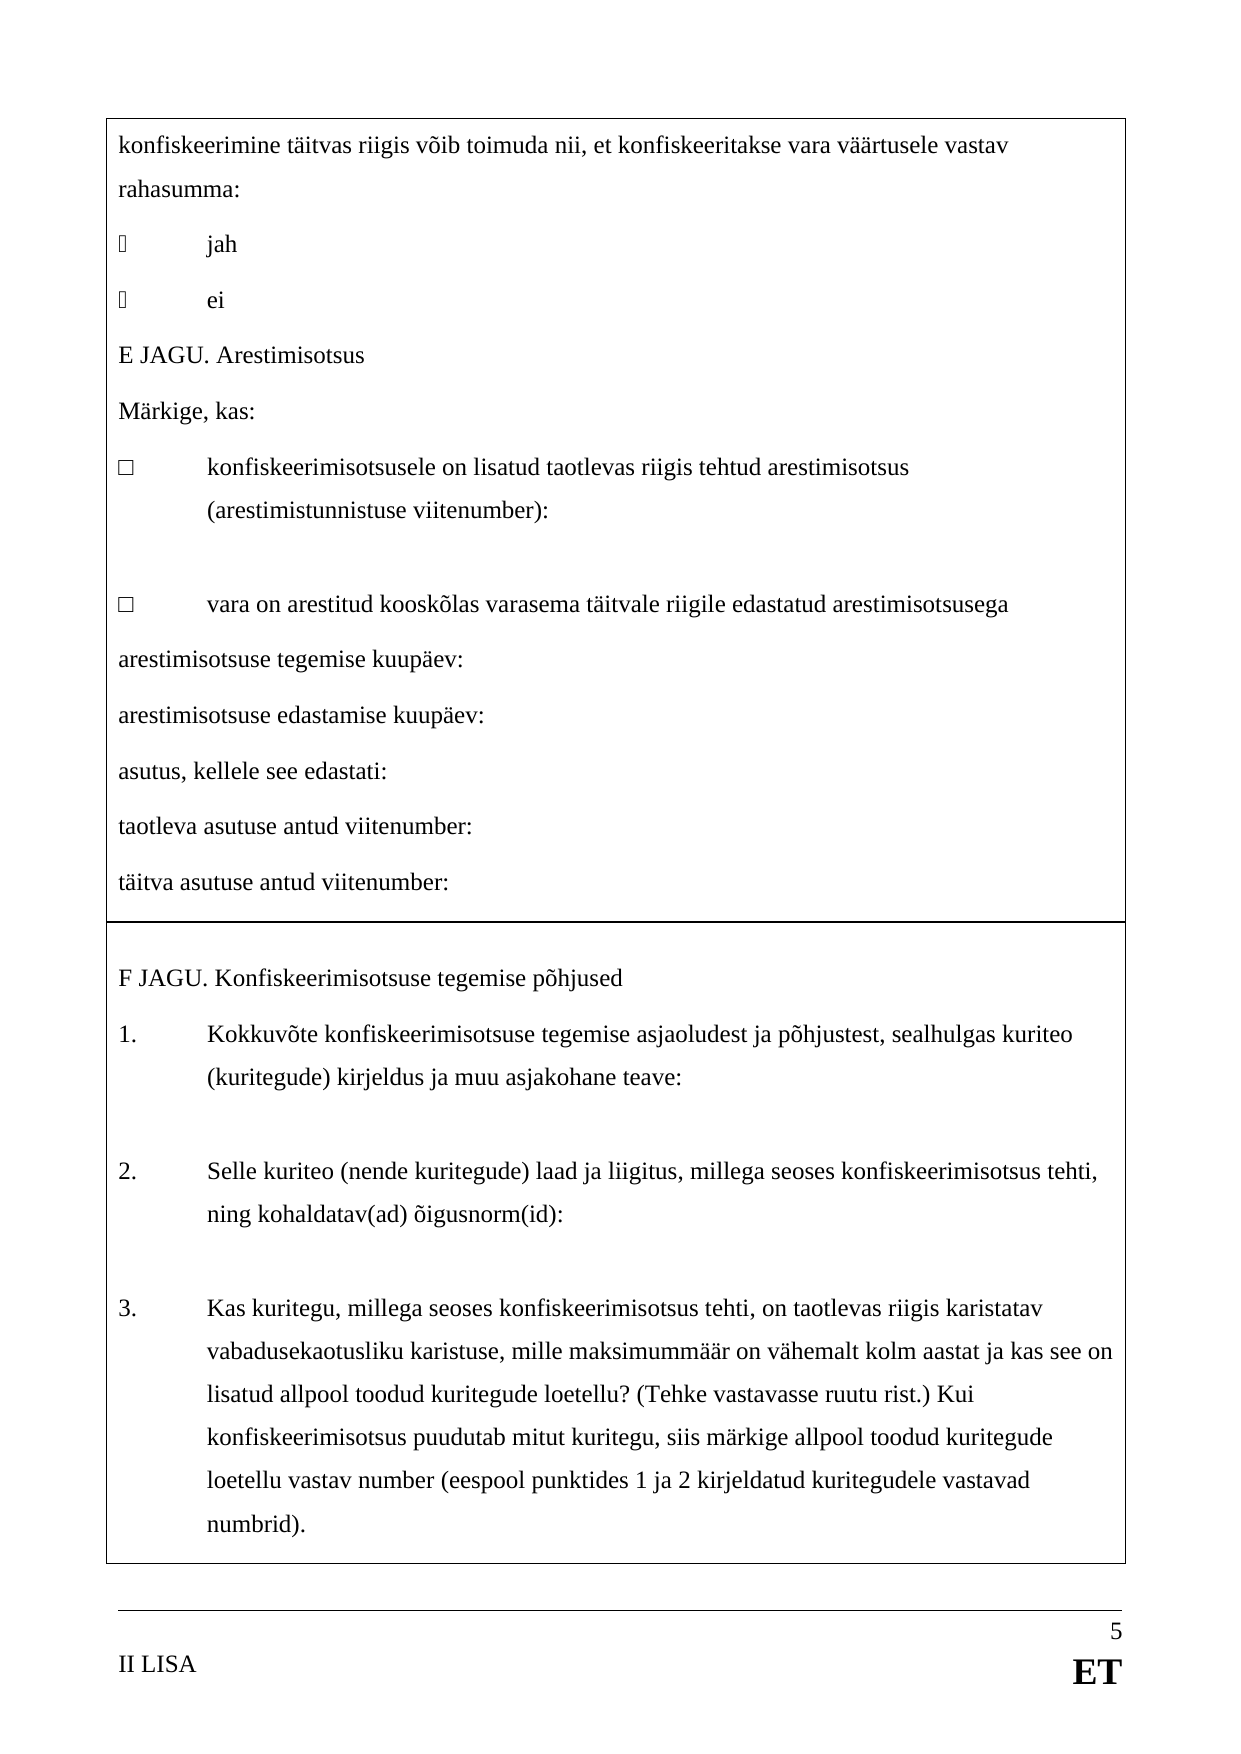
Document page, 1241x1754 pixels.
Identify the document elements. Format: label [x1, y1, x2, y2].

table_cell [107, 951, 1125, 1563]
table_cell [107, 119, 1125, 921]
table_cell [107, 923, 1125, 951]
